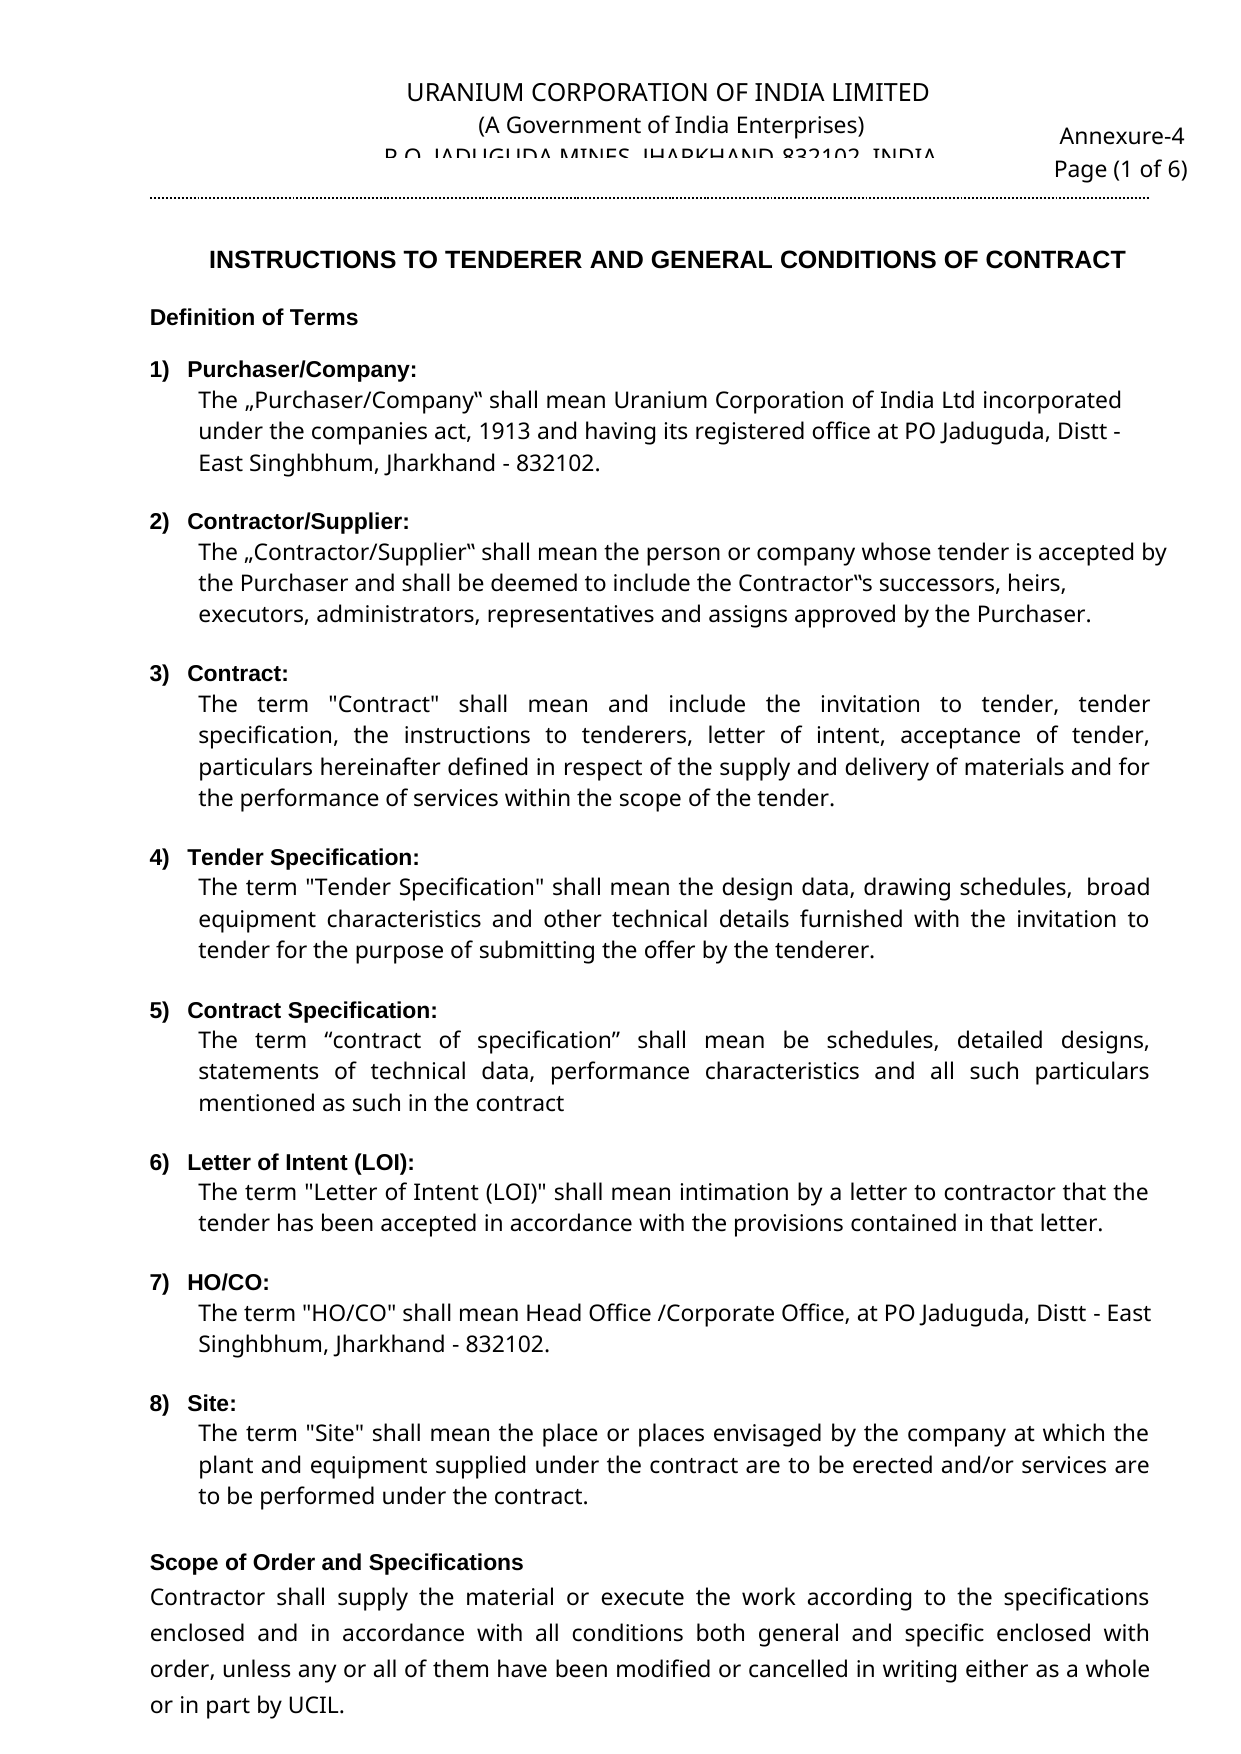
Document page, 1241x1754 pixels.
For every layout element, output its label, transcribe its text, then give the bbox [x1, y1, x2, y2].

text Contractor shall supply the material or execute the work according to the specifications enclosed and in accordance with all conditions both general and specific enclosed with order, unless any or all of them have been modified or cancelled in writing either as a whole or in part by UCIL. [149, 1581, 1151, 1721]
subtitle Contract: [149, 660, 1182, 687]
list Purchaser/Company: [149, 356, 1182, 383]
text The „Purchaser/Company‟ shall mean Uranium Corporation of India Ltd incorporated under the companies act, 1913 and having its registered office at PO Jaduguda, Distt - East Singhbhum, Jharkhand - 832102. [198, 384, 1122, 478]
subtitle Contractor/Supplier: [149, 508, 1182, 535]
title INSTRUCTIONS TO TENDERER AND GENERAL CONDITIONS OF CONTRACT [209, 245, 1182, 273]
subtitle HO/CO: [149, 1269, 1182, 1296]
text The „Contractor/Supplier‟ shall mean the person or company whose tender is accepted by the Purchaser and shall be deemed to include the Contractor‟s successors, heirs, executors, administrators, representatives and assigns approved by the Purchaser. [198, 536, 1182, 630]
text The term "Contract" shall mean and include the invitation to tender, tender specification, the instructions to tenderers, letter of intent, acceptance of tender, particulars hereinafter defined in respect of the supply and delivery of materials and for the performance of services within the scope of the tender. [198, 688, 1151, 814]
subtitle Letter of Intent (LOI): [149, 1149, 1182, 1175]
text The term "Site" shall mean the place or places envisaged by the company at which the plant and equipment supplied under the contract are to be erected and/or services are to be performed under the contract. [198, 1417, 1151, 1512]
subtitle Definition of Terms [149, 304, 1182, 330]
text The term "Letter of Intent (LOI)" shall mean intimation by a letter to contractor that the tender has been accepted in accordance with the provisions contained in that letter. [198, 1176, 1150, 1238]
text The term “contract of specification” shall mean be schedules, detailed designs, statements of technical data, performance characteristics and all such particulars mentioned as such in the contract [198, 1024, 1151, 1118]
text The term "HO/CO" shall mean Head Office /Corporate Office, at PO Jaduguda, Distt - East Singhbhum, Jharkhand - 832102. [198, 1297, 1151, 1359]
subtitle Site: [149, 1390, 1182, 1416]
subtitle Tender Specification: [149, 844, 1182, 870]
text The term "Tender Specification" shall mean the design data, drawing schedules, broad equipment characteristics and other technical details furnished with the invitation to tender for the purpose of submitting the offer by the tenderer. [198, 871, 1151, 965]
subtitle Contract Specification: [149, 997, 1182, 1023]
subtitle Scope of Order and Specifications [149, 1549, 1182, 1576]
